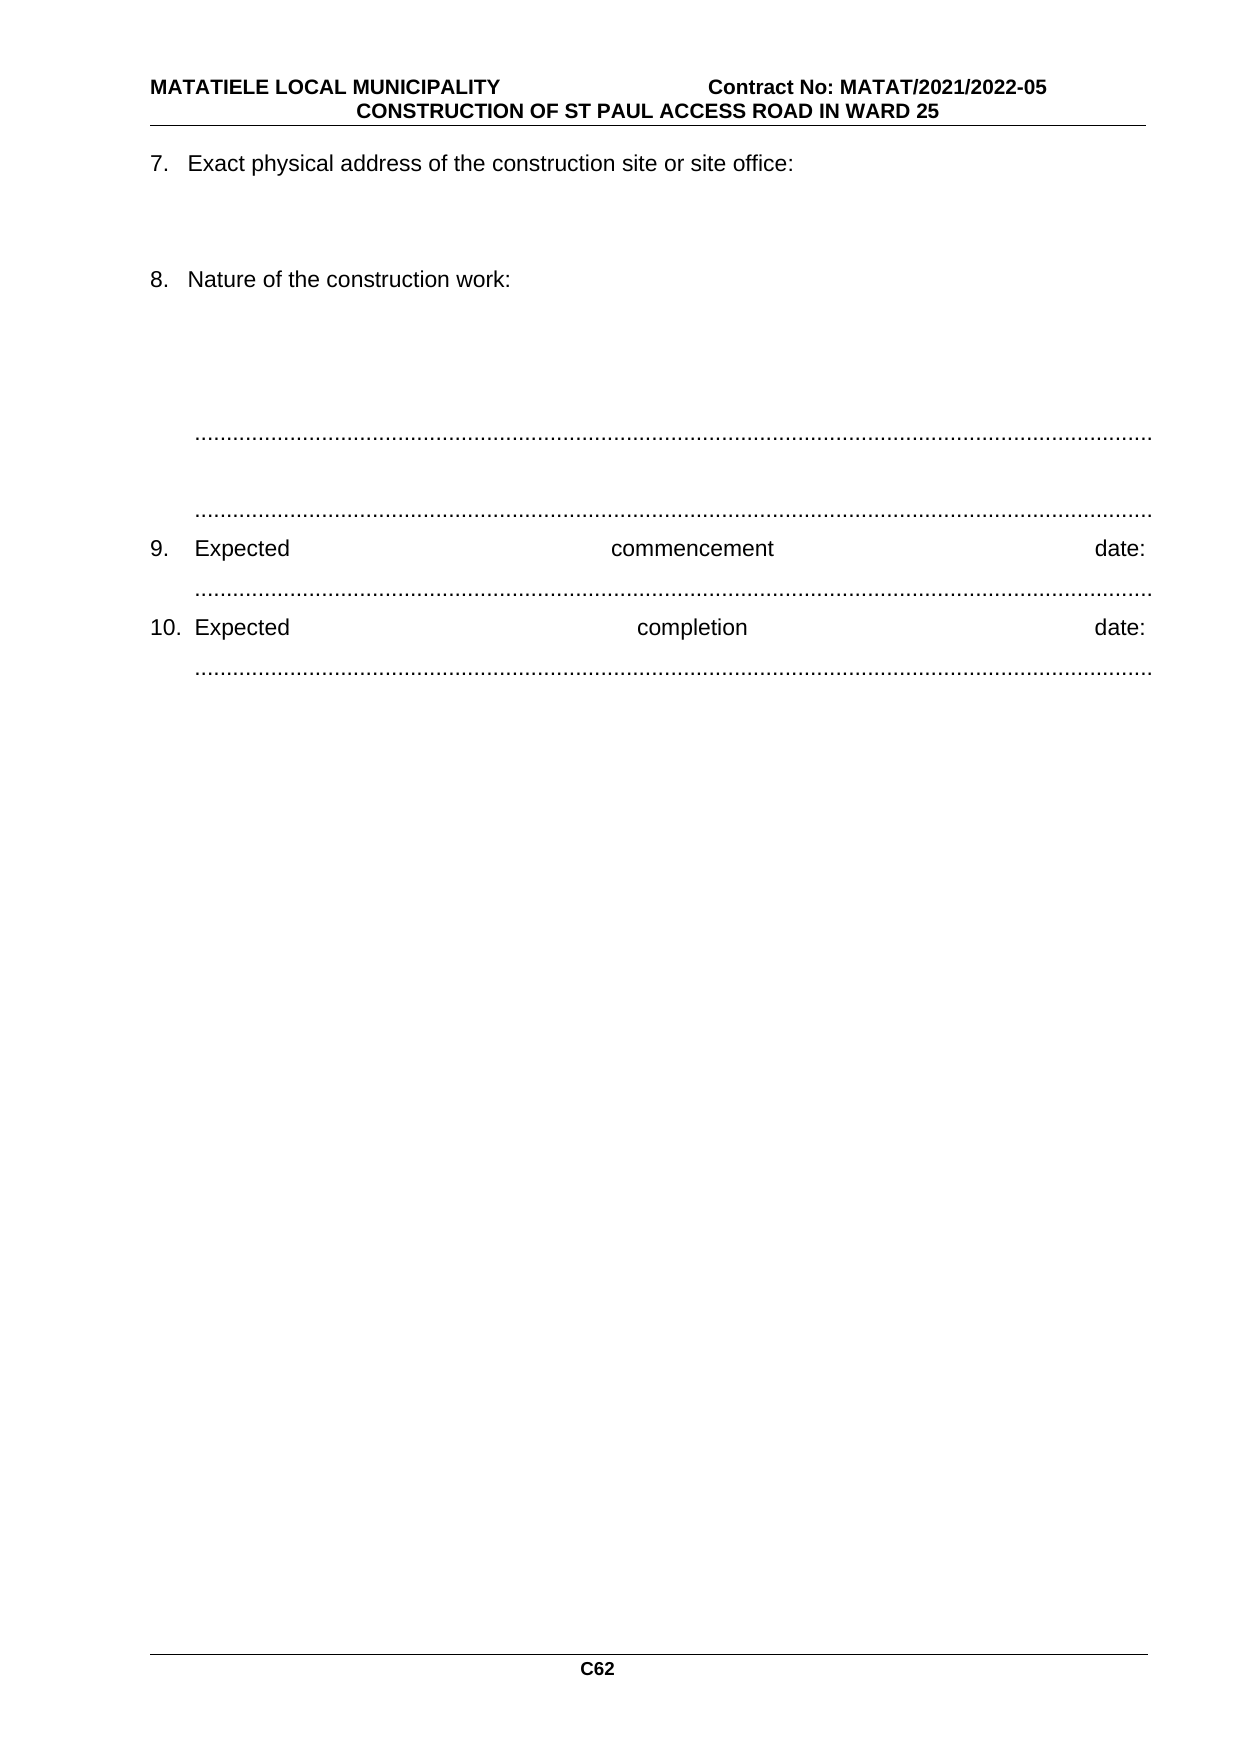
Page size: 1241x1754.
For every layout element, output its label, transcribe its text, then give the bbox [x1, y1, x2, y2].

text 9. Expected commencement date: [150, 535, 1146, 601]
text 7. Exact physical address of the construction site or site office: [150, 150, 1146, 176]
text 10. Expected completion date: [150, 614, 1146, 680]
text 8. Nature of the construction work: [150, 266, 1146, 292]
